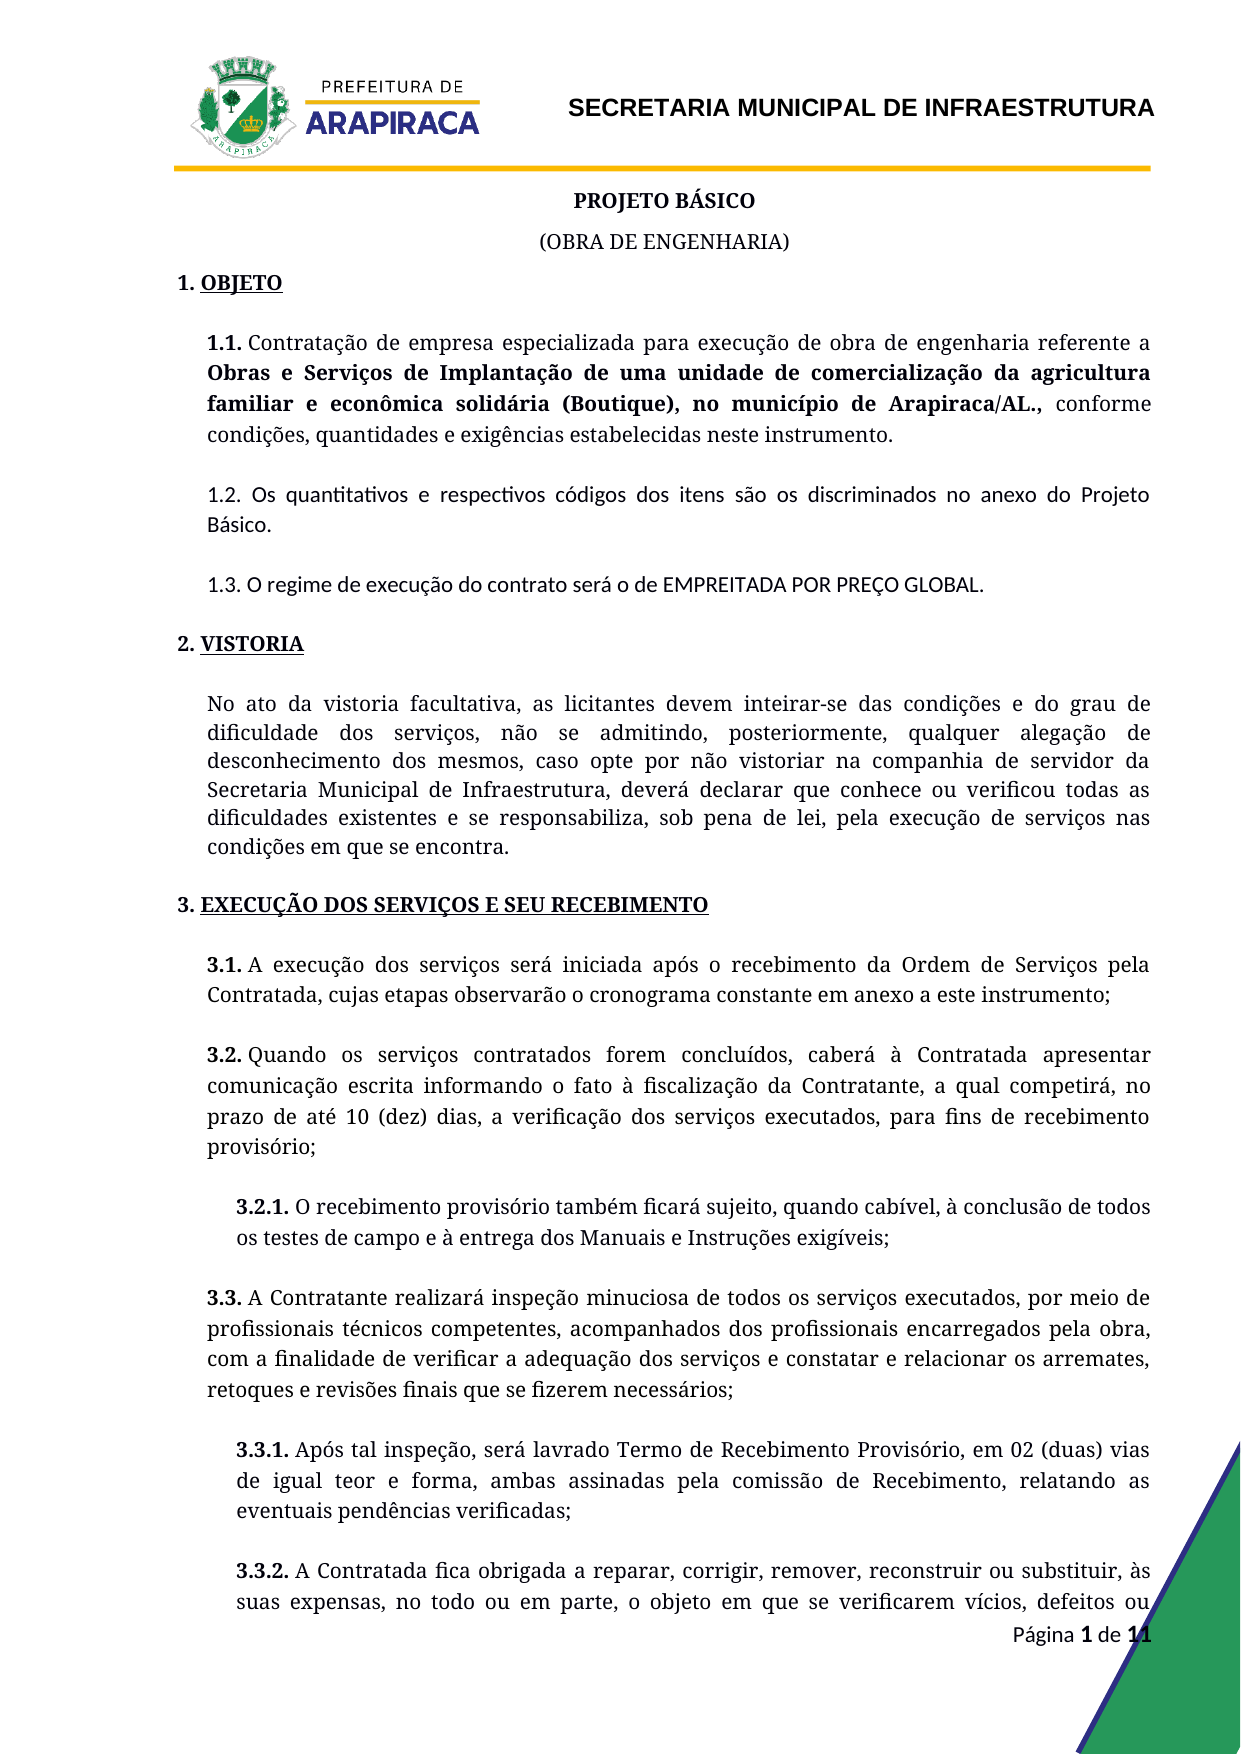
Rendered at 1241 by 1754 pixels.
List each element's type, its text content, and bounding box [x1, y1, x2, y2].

list A execução dos serviços será iniciada após o recebimento da Ordem de Serviços pela Contratada, cujas etapas observarão o cronograma constante em anexo a este instrumento; [207, 950, 1152, 1009]
list OBJETO [177, 268, 1152, 296]
list Após tal inspeção, será lavrado Termo de Recebimento Provisório, em 02 (duas) vias de igual teor e forma, ambas assinadas pela comissão de Recebimento, relatando as eventuais pendências verificadas; [236, 1435, 1152, 1525]
text 1.2. Os quantitativos e respectivos códigos dos itens são os discriminados no anexo do Projeto Básico. [207, 480, 1152, 538]
list Contratação de empresa especializada para execução de obra de engenharia referente a Obras e Serviços de Implantação de uma unidade de comercialização da agricultura familiar e econômica solidária (Boutique), no município de Arapiraca/AL., conforme condições, quantidades e exigências estabelecidas neste instrumento. [207, 328, 1152, 448]
picture [188, 54, 484, 162]
text (OBRA DE ENGENHARIA) [177, 227, 1152, 255]
list A Contratante realizará inspeção minuciosa de todos os serviços executados, por meio de profissionais técnicos competentes, acompanhados dos profissionais encarregados pela obra, com a finalidade de verificar a adequação dos serviços e constatar e relacionar os arremates, retoques e revisões finais que se fizerem necessários; [207, 1283, 1152, 1403]
list O recebimento provisório também ficará sujeito, quando cabível, à conclusão de todos os testes de campo e à entrega dos Manuais e Instruções exigíveis; [236, 1192, 1152, 1252]
text No ato da vistoria facultativa, as licitantes devem inteirar-se das condições e do grau de dificuldade dos serviços, não se admitindo, posteriormente, qualquer alegação de desconhecimento dos mesmos, caso opte por não vistoriar na companhia de servidor da Secretaria Municipal de Infraestrutura, deverá declarar que conhece ou verificou todas as dificuldades existentes e se responsabiliza, sob pena de lei, pela execução de serviços nas condições em que se encontra. [207, 689, 1152, 860]
list EXECUÇÃO DOS SERVIÇOS E SEU RECEBIMENTO [177, 890, 1152, 918]
list Quando os serviços contratados forem concluídos, caberá à Contratada apresentar comunicação escrita informando o fato à fiscalização da Contratante, a qual competirá, no prazo de até 10 (dez) dias, a verificação dos serviços executados, para fins de recebimento provisório; [207, 1041, 1152, 1161]
text 1.3. O regime de execução do contrato será o de EMPREITADA POR PREÇO GLOBAL. [207, 570, 1152, 598]
text PROJETO BÁSICO [177, 186, 1152, 214]
list VISTORIA [177, 629, 1152, 658]
